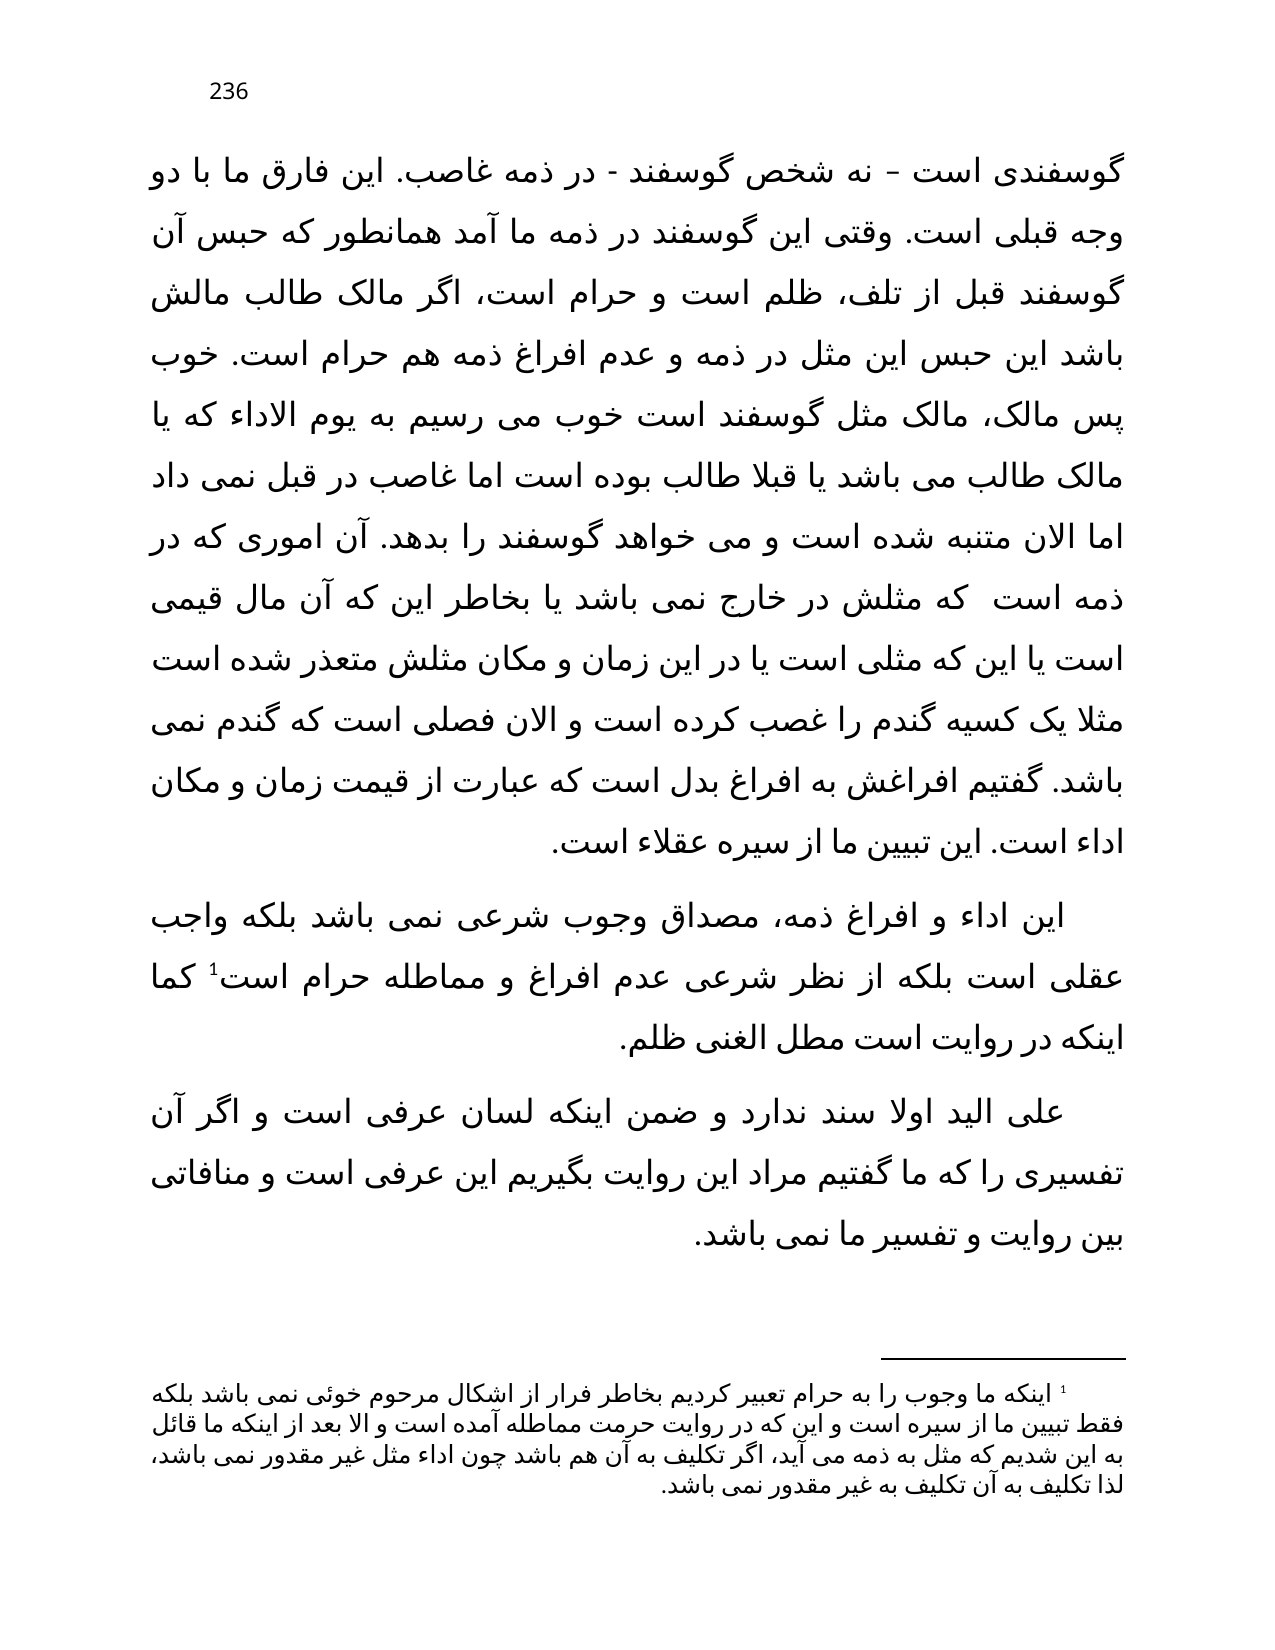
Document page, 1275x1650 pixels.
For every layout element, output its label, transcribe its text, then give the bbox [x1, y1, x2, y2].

text علی الید اولا سند ندارد و ضمن اینکه لسان عرفی است و اگر آن تفسیری را که ما گفتیم مراد این روایت بگیریم این عرفی است و منافاتی بین روایت و تفسیر ما نمی باشد. [150, 1091, 1125, 1253]
text این اداء و افراغ ذمه، مصداق وجوب شرعی نمی باشد بلکه واجب عقلی است بلکه از نظر شرعی عدم افراغ و مماطله حرام است کما اینکه در روایت است مطل الغنی ظلم. [150, 895, 1125, 1058]
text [150, 150, 1125, 862]
